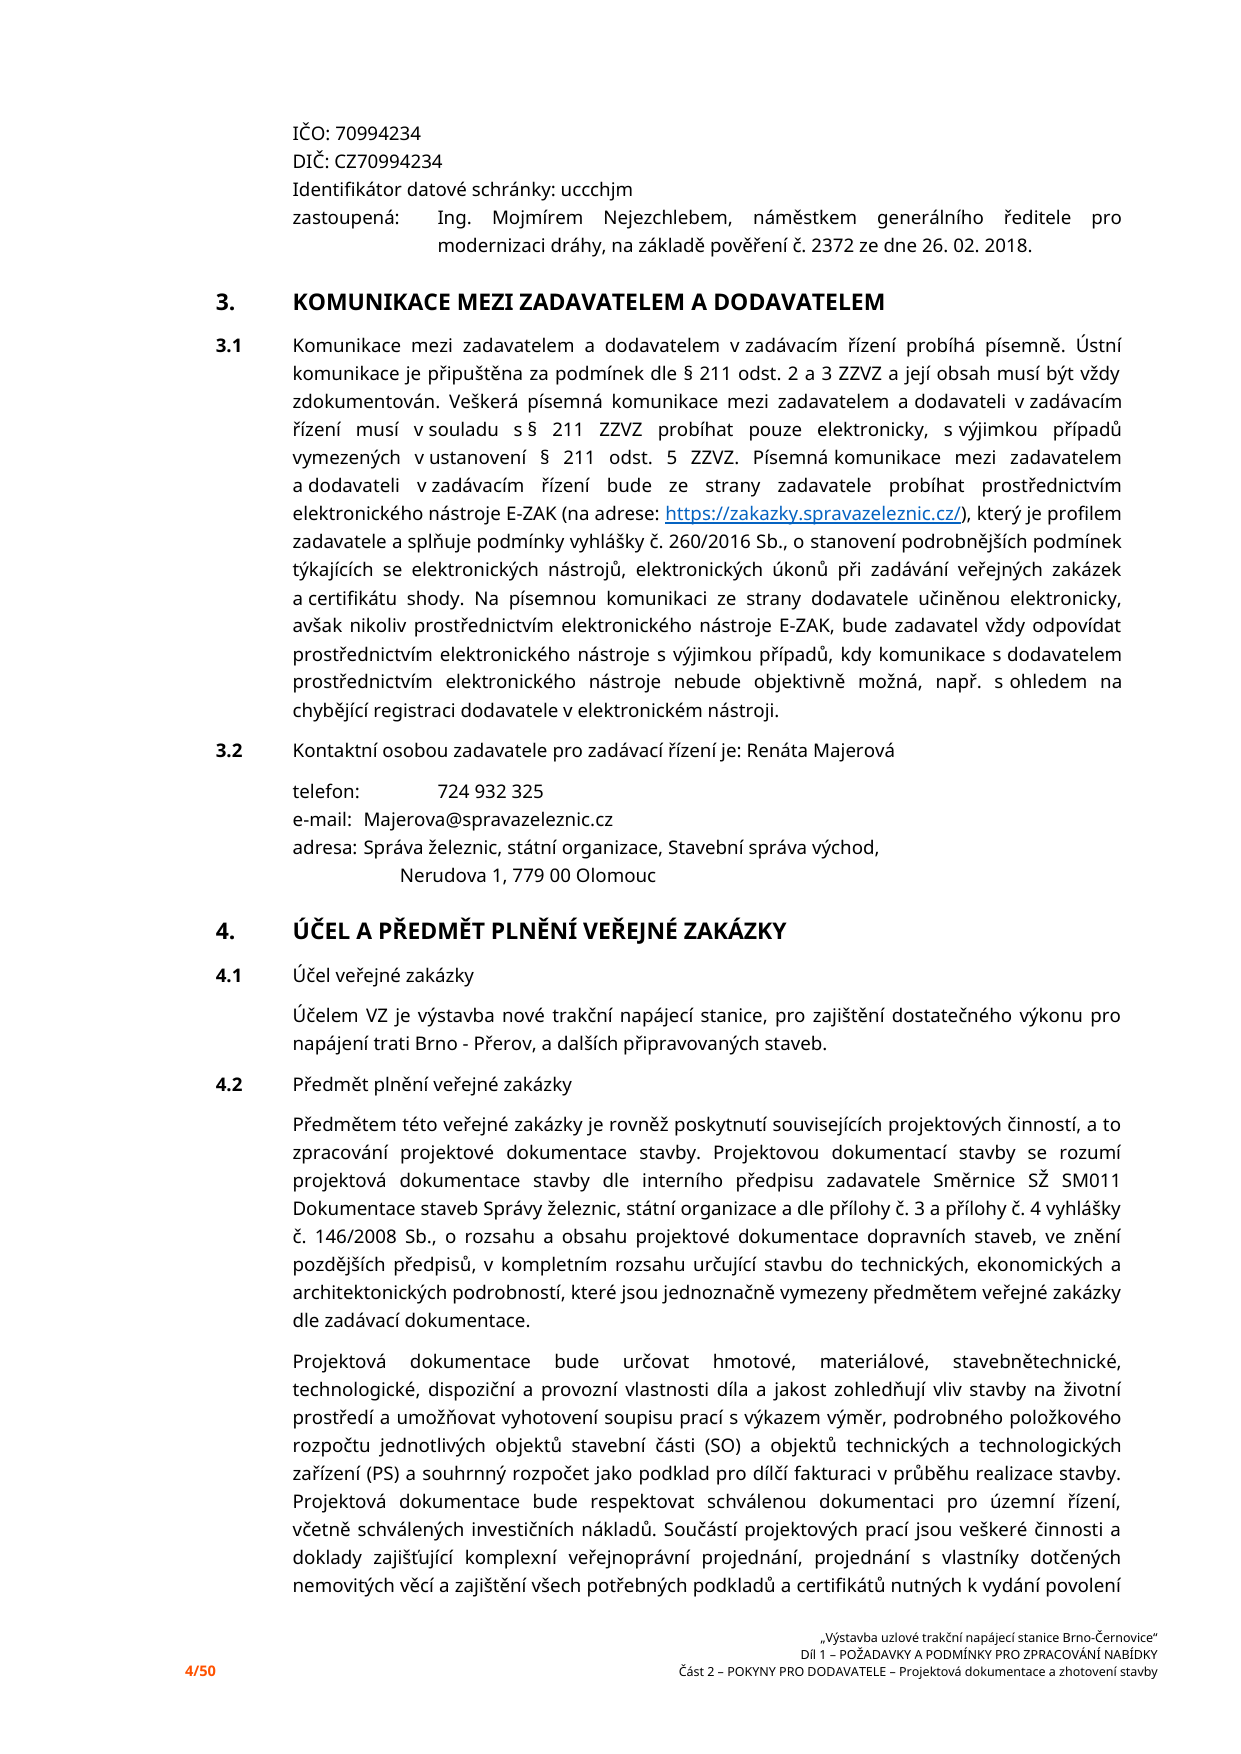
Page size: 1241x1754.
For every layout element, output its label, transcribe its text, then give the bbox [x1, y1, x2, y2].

text Kontaktní osobou zadavatele pro zadávací řízení je: Renáta Majerová [216, 737, 1122, 763]
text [292, 1348, 1122, 1598]
text Identifikátor datové schránky: uccchjm [292, 177, 1122, 202]
text DIČ: CZ70994234 [292, 149, 1122, 174]
text e-mail: Majerova@spravazeleznic.cz [292, 806, 1122, 831]
text Komunikace mezi zadavatelem a dodavatelem v zadávacím řízení probíhá písemně. Ústní komunikace je připuštěna za podmínek dle § 211 odst. 2 a 3 ZZVZ a její obsah musí být vždy zdokumentován. Veškerá písemná komunikace mezi zadavatelem a dodavateli v zadávacím řízení musí v souladu s § 211 ZZVZ probíhat pouze elektronicky, s výjimkou případů vymezených v ustanovení § 211 odst. 5 ZZVZ. Písemná komunikace mezi zadavatelem a dodavateli v zadávacím řízení bude ze strany zadavatele probíhat prostřednictvím elektronického nástroje E-ZAK (na adrese: https://zakazky.spravazeleznic.cz/), který je profilem zadavatele a splňuje podmínky vyhlášky č. 260/2016 Sb., o stanovení podrobnějších podmínek týkajících se elektronických nástrojů, elektronických úkonů při zadávání veřejných zakázek a certifikátu shody. Na písemnou komunikaci ze strany dodavatele učiněnou elektronicky, avšak nikoliv prostřednictvím elektronického nástroje E-ZAK, bude zadavatel vždy odpovídat prostřednictvím elektronického nástroje s výjimkou případů, kdy komunikace s dodavatelem prostřednictvím elektronického nástroje nebude objektivně možná, např. s ohledem na chybějící registraci dodavatele v elektronickém nástroji. [216, 333, 1122, 722]
text zastoupená: Ing. Mojmírem Nejezchlebem, náměstkem generálního ředitele pro modernizaci dráhy, na základě pověření č. 2372 ze dne 26. 02. 2018. [292, 205, 1122, 258]
text Předmět plnění veřejné zakázky [216, 1071, 1122, 1096]
text Účel veřejné zakázky [216, 962, 1122, 987]
text telefon: 724 932 325 [292, 778, 1122, 803]
text ÚČEL a PŘEDMĚT PLNĚNÍ VEŘEJNÉ ZAKÁZKY [216, 915, 1122, 946]
text Účelem VZ je výstavba nové trakční napájecí stanice, pro zajištění dostatečného výkonu pro napájení trati Brno - Přerov, a dalších připravovaných staveb. [292, 1002, 1122, 1056]
text Předmětem této veřejné zakázky je rovněž poskytnutí souvisejících projektových činností, a to zpracování projektové dokumentace stavby. Projektovou dokumentací stavby se rozumí projektová dokumentace stavby dle interního předpisu zadavatele Směrnice SŽ SM011 Dokumentace staveb Správy železnic, státní organizace a dle přílohy č. 3 a přílohy č. 4 vyhlášky č. 146/2008 Sb., o rozsahu a obsahu projektové dokumentace dopravních staveb, ve znění pozdějších předpisů, v kompletním rozsahu určující stavbu do technických, ekonomických a architektonických podrobností, které jsou jednoznačně vymezeny předmětem veřejné zakázky dle zadávací dokumentace. [292, 1111, 1122, 1333]
text Nerudova 1, 779 00 Olomouc [292, 862, 1122, 887]
text adresa: Správa železnic, státní organizace, Stavební správa východ, [292, 834, 1122, 859]
text IČO: 70994234 [292, 121, 1122, 146]
text KOMUNIKACE MEZI ZADAVATELEM a DODAVATELEM [216, 286, 1122, 317]
